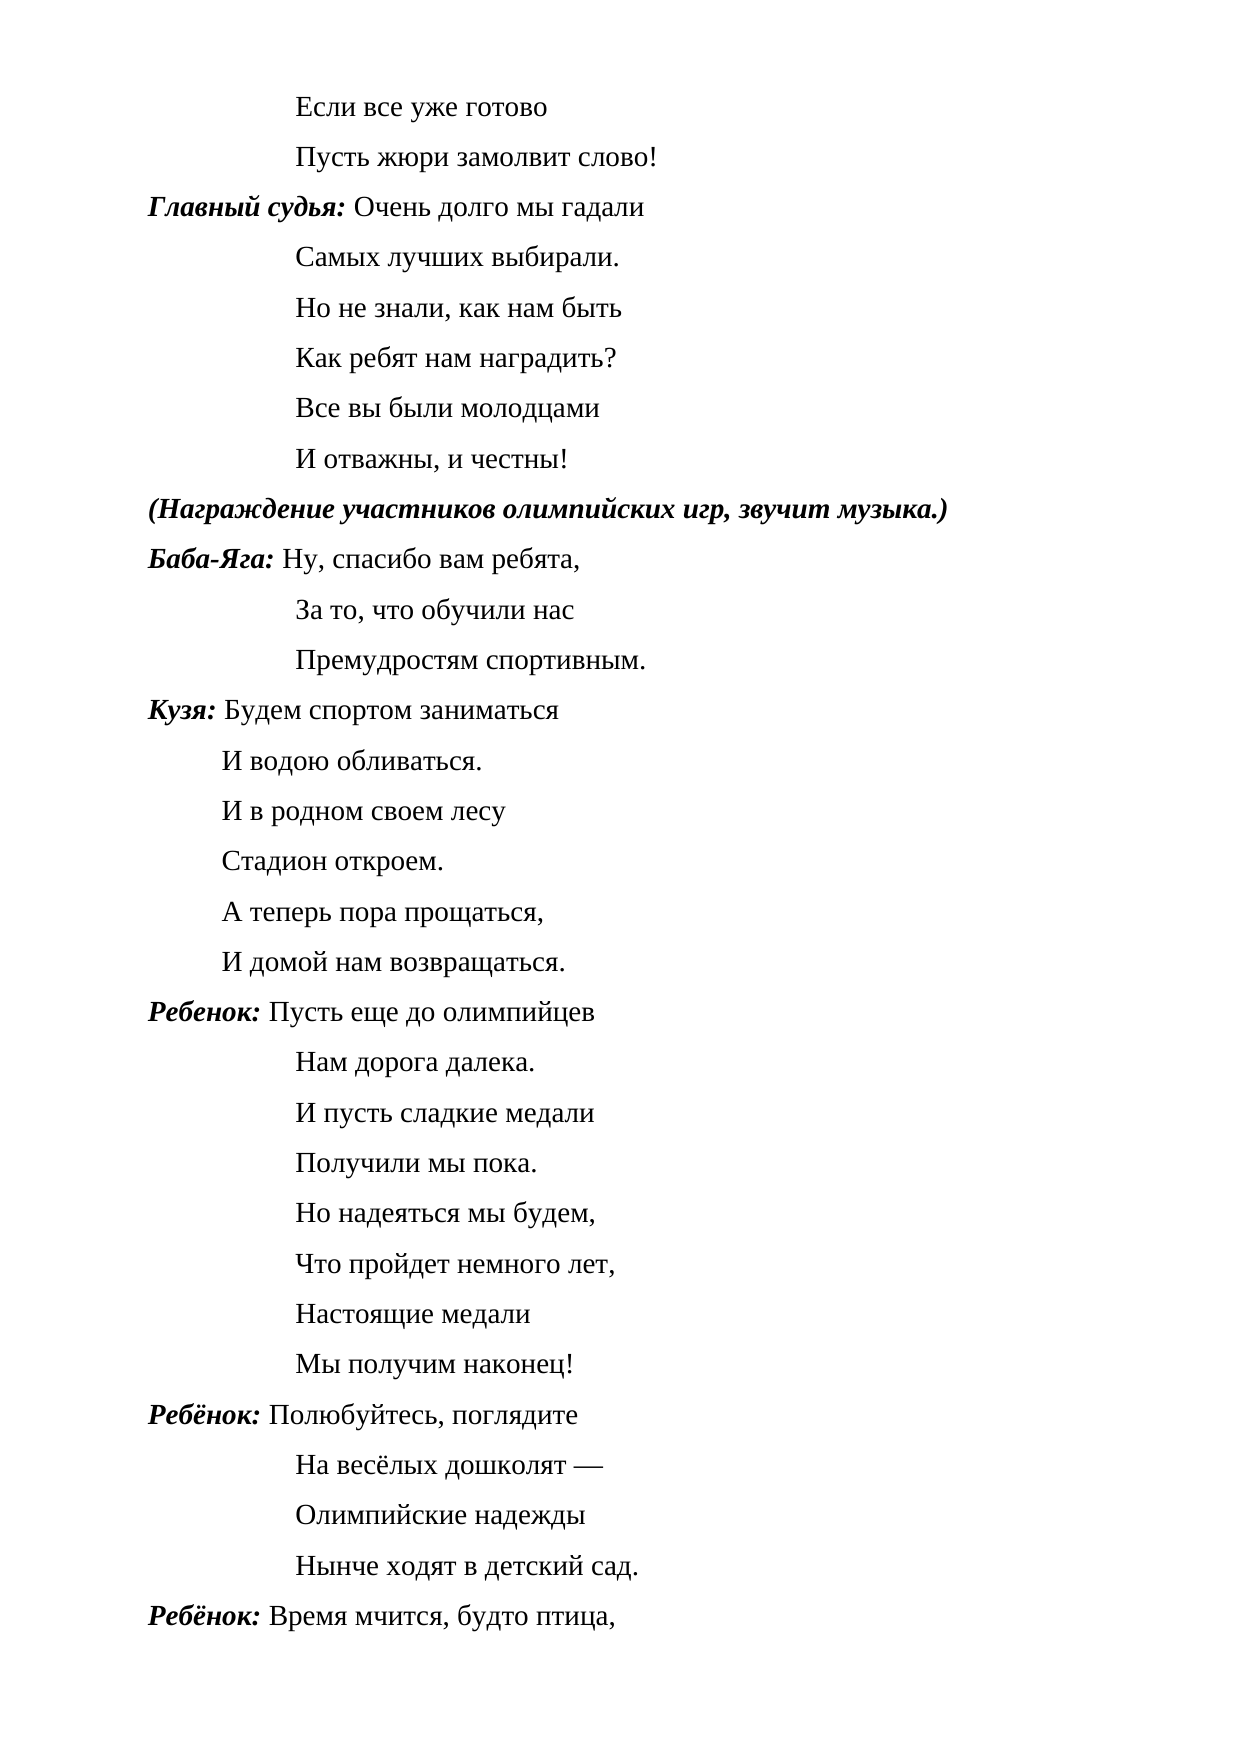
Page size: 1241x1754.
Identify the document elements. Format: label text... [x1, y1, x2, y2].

text Получили мы пока. [221, 1145, 1152, 1179]
text Баба-Яга: Ну, спасибо вам ребята, [148, 541, 1152, 575]
text А теперь пора прощаться, [148, 894, 1152, 927]
text И в родном своем лесу [148, 793, 1152, 827]
text И водою обливаться. [148, 743, 1152, 776]
text На весёлых дошколят — [221, 1447, 1152, 1481]
text За то, что обучили нас [221, 592, 1152, 625]
text Все вы были молодцами [221, 391, 1152, 424]
text Как ребят нам наградить? [221, 340, 1152, 374]
text Мы получим наконец! [221, 1346, 1152, 1380]
text Самых лучших выбирали. [221, 239, 1152, 273]
text Стадион откроем. [148, 843, 1152, 877]
text Пусть жюри замолвит слово! [221, 139, 1152, 172]
text Олимпийские надежды [221, 1497, 1152, 1531]
text Ребенок: Пусть еще до олимпийцев [148, 994, 1152, 1028]
text Нынче ходят в детский сад. [221, 1548, 1152, 1581]
text Главный судья: Очень долго мы гадали [148, 189, 1152, 223]
text Ребёнок: Время мчится, будто птица, [148, 1598, 1152, 1632]
text Настоящие медали [221, 1296, 1152, 1330]
text И пусть сладкие медали [221, 1095, 1152, 1128]
text Нам дорога далека. [221, 1044, 1152, 1078]
text Но надеяться мы будем, [221, 1196, 1152, 1229]
text Ребёнок: Полюбуйтесь, поглядите [148, 1397, 1152, 1430]
text Что пройдет немного лет, [221, 1246, 1152, 1279]
text И домой нам возвращаться. [148, 944, 1152, 977]
text Кузя: Будем спортом заниматься [148, 692, 1152, 726]
text (Награждение участников олимпийских игр, звучит музыка.) [148, 491, 1152, 525]
text Если все уже готово [221, 89, 1152, 122]
text Премудростям спортивным. [221, 642, 1152, 676]
text Но не знали, как нам быть [221, 290, 1152, 323]
text И отважны, и честны! [221, 441, 1152, 474]
